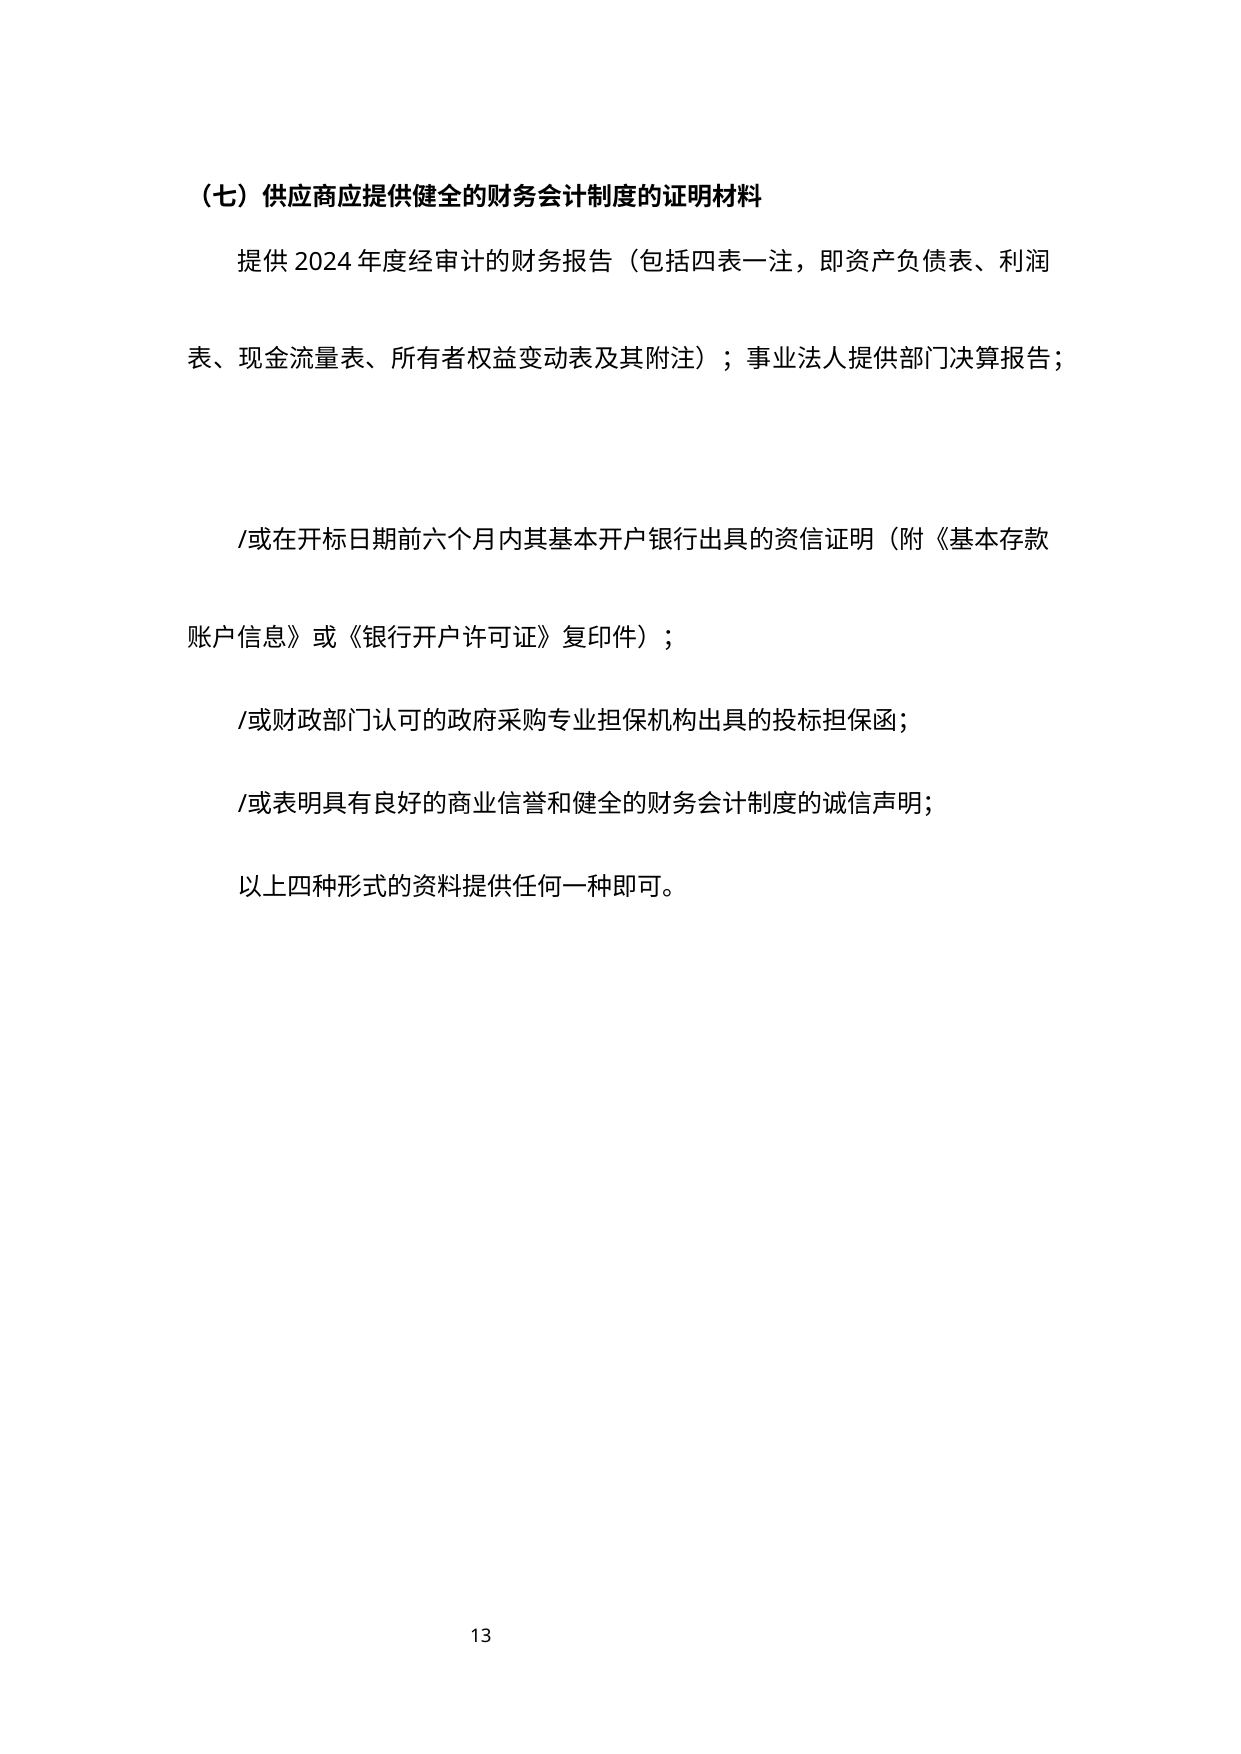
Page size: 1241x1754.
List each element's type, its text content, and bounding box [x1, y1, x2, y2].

text /或财政部门认可的政府采购专业担保机构出具的投标担保函； [188, 686, 1053, 751]
text 提供2024年度经审计的财务报告（包括四表一注，即资产负债表、利润表、现金流量表、所有者权益变动表及其附注）；事业法人提供部门决算报告； [188, 227, 1053, 487]
text （七）供应商应提供健全的财务会计制度的证明材料 [187, 162, 1053, 227]
text 以上四种形式的资料提供任何一种即可。 [188, 852, 1053, 917]
text /或表明具有良好的商业信誉和健全的财务会计制度的诚信声明； [188, 769, 1053, 834]
text /或在开标日期前六个月内其基本开户银行出具的资信证明（附《基本存款账户信息》或《银行开户许可证》复印件）； [188, 505, 1053, 668]
